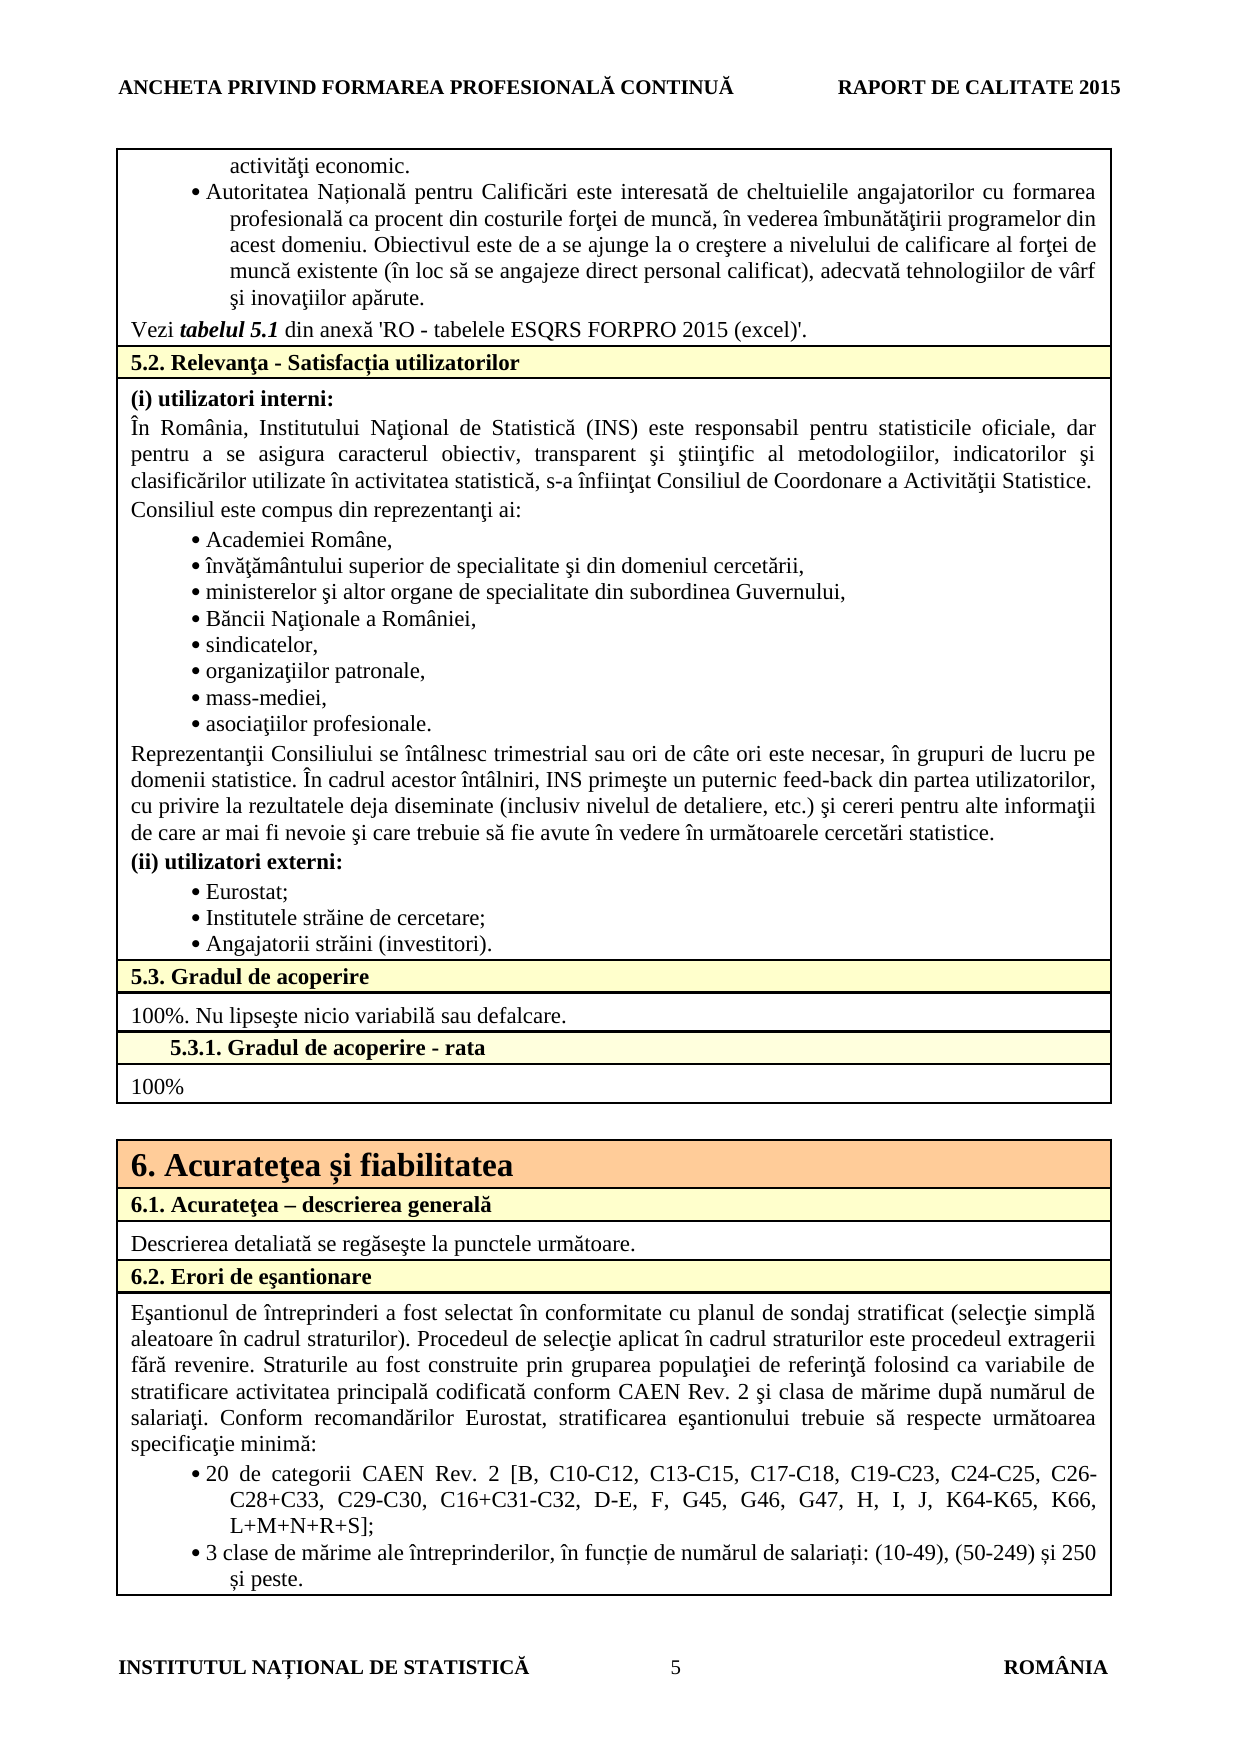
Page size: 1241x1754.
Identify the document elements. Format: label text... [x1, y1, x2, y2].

table_cell (i) utilizatori interni: În România, Institutului Naţional de Statistică (INS) este responsabil pentru statisticile oficiale, dar pentru a se asigura caracterul obiectiv, transparent şi ştiinţific al metodologiilor, indicatorilor şi clasificărilor utilizate în activitatea statistică, s-a înfiinţat Consiliul de Coordonare a Activităţii Statistice. Consiliul este compus din reprezentanţi ai: Academiei Române, învăţământului superior de specialitate şi din domeniul cercetării, ministerelor şi altor organe de specialitate din subordinea Guvernului, Băncii Naţionale a României, sindicatelor, organizaţiilor patronale, mass-mediei, asociaţiilor profesionale. Reprezentanţii Consiliului se întâlnesc trimestrial sau ori de câte ori este necesar, în grupuri de lucru pe domenii statistice. În cadrul acestor întâlniri, INS primeşte un puternic feed-back din partea utilizatorilor, cu privire la rezultatele deja diseminate (inclusiv nivelul de detaliere, etc.) şi cereri pentru alte informaţii de care ar mai fi nevoie şi care trebuie să fie avute în vedere în următoarele cercetări statistice. (ii) utilizatori externi: Eurostat; Institutele străine de cercetare; Angajatorii străini (investitori). [118, 379, 1110, 959]
table_cell 6.1. Acurateţea – descrierea generală [118, 1189, 1110, 1220]
table_cell 100% [118, 1065, 1110, 1102]
table_cell 100%. Nu lipseşte nicio variabilă sau defalcare. [118, 994, 1110, 1030]
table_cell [118, 1294, 1110, 1594]
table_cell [118, 150, 1110, 345]
table_cell Descrierea detaliată se regăseşte la punctele următoare. [118, 1222, 1110, 1259]
table_cell 5.2. Relevanţa - Satisfacția utilizatorilor [118, 347, 1110, 377]
table_header 6. Acurateţea și fiabilitatea [118, 1141, 1110, 1187]
table_cell 6.2. Erori de eşantionare [118, 1261, 1110, 1291]
table_cell 5.3. Gradul de acoperire [118, 961, 1110, 991]
table_cell 5.3.1. Gradul de acoperire - rata [118, 1033, 1110, 1063]
